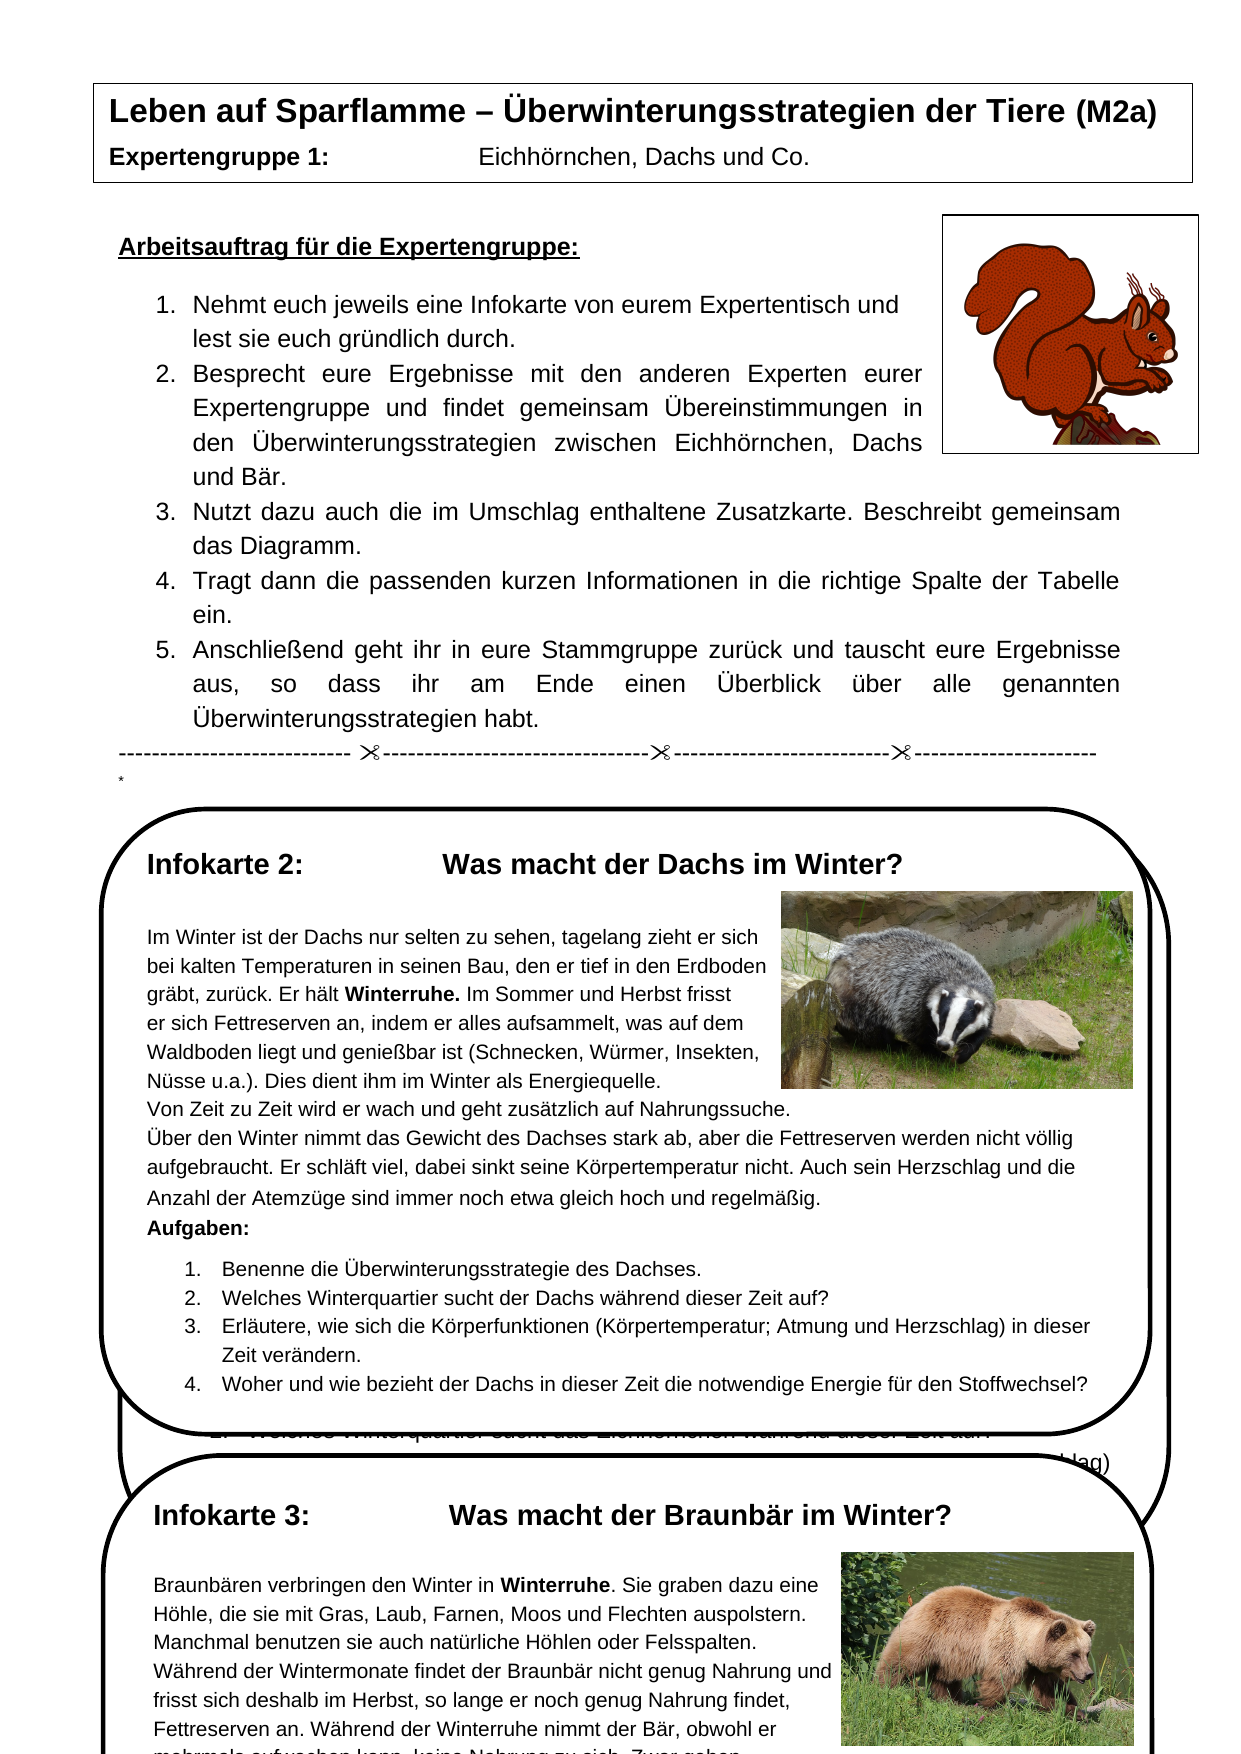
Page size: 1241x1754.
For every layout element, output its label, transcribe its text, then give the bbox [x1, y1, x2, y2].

text ---------------------------- -------------------------------------------------------------------------------- [118, 738, 1122, 767]
text Arbeitsauftrag für die Expertengruppe: [118, 232, 942, 261]
list Nehmt euch jeweils eine Infokarte von eurem Expertentisch und lest sie euch gründlich durch. [155, 290, 942, 353]
list Nutzt dazu auch die im Umschlag enthaltene Zusatzkarte. Beschreibt gemeinsam das Diagramm. [155, 497, 1122, 560]
list Tragt dann die passenden kurzen Informationen in die richtige Spalte der Tabelle ein. [155, 566, 1122, 629]
list Besprecht eure Ergebnisse mit den anderen Experten eurer Expertengruppe und findet gemeinsam Übereinstimmungen in den Überwinterungsstrategien zwischen Eichhörnchen, Dachs und Bär. [155, 359, 1122, 491]
picture [781, 891, 1133, 1089]
picture [957, 222, 1185, 445]
list Anschließend geht ihr in eure Stammgruppe zurück und tauscht eure Ergebnisse aus, so dass ihr am Ende einen Überblick über alle genannten Überwinterungsstrategien habt. [155, 635, 1122, 732]
picture [841, 1552, 1134, 1746]
